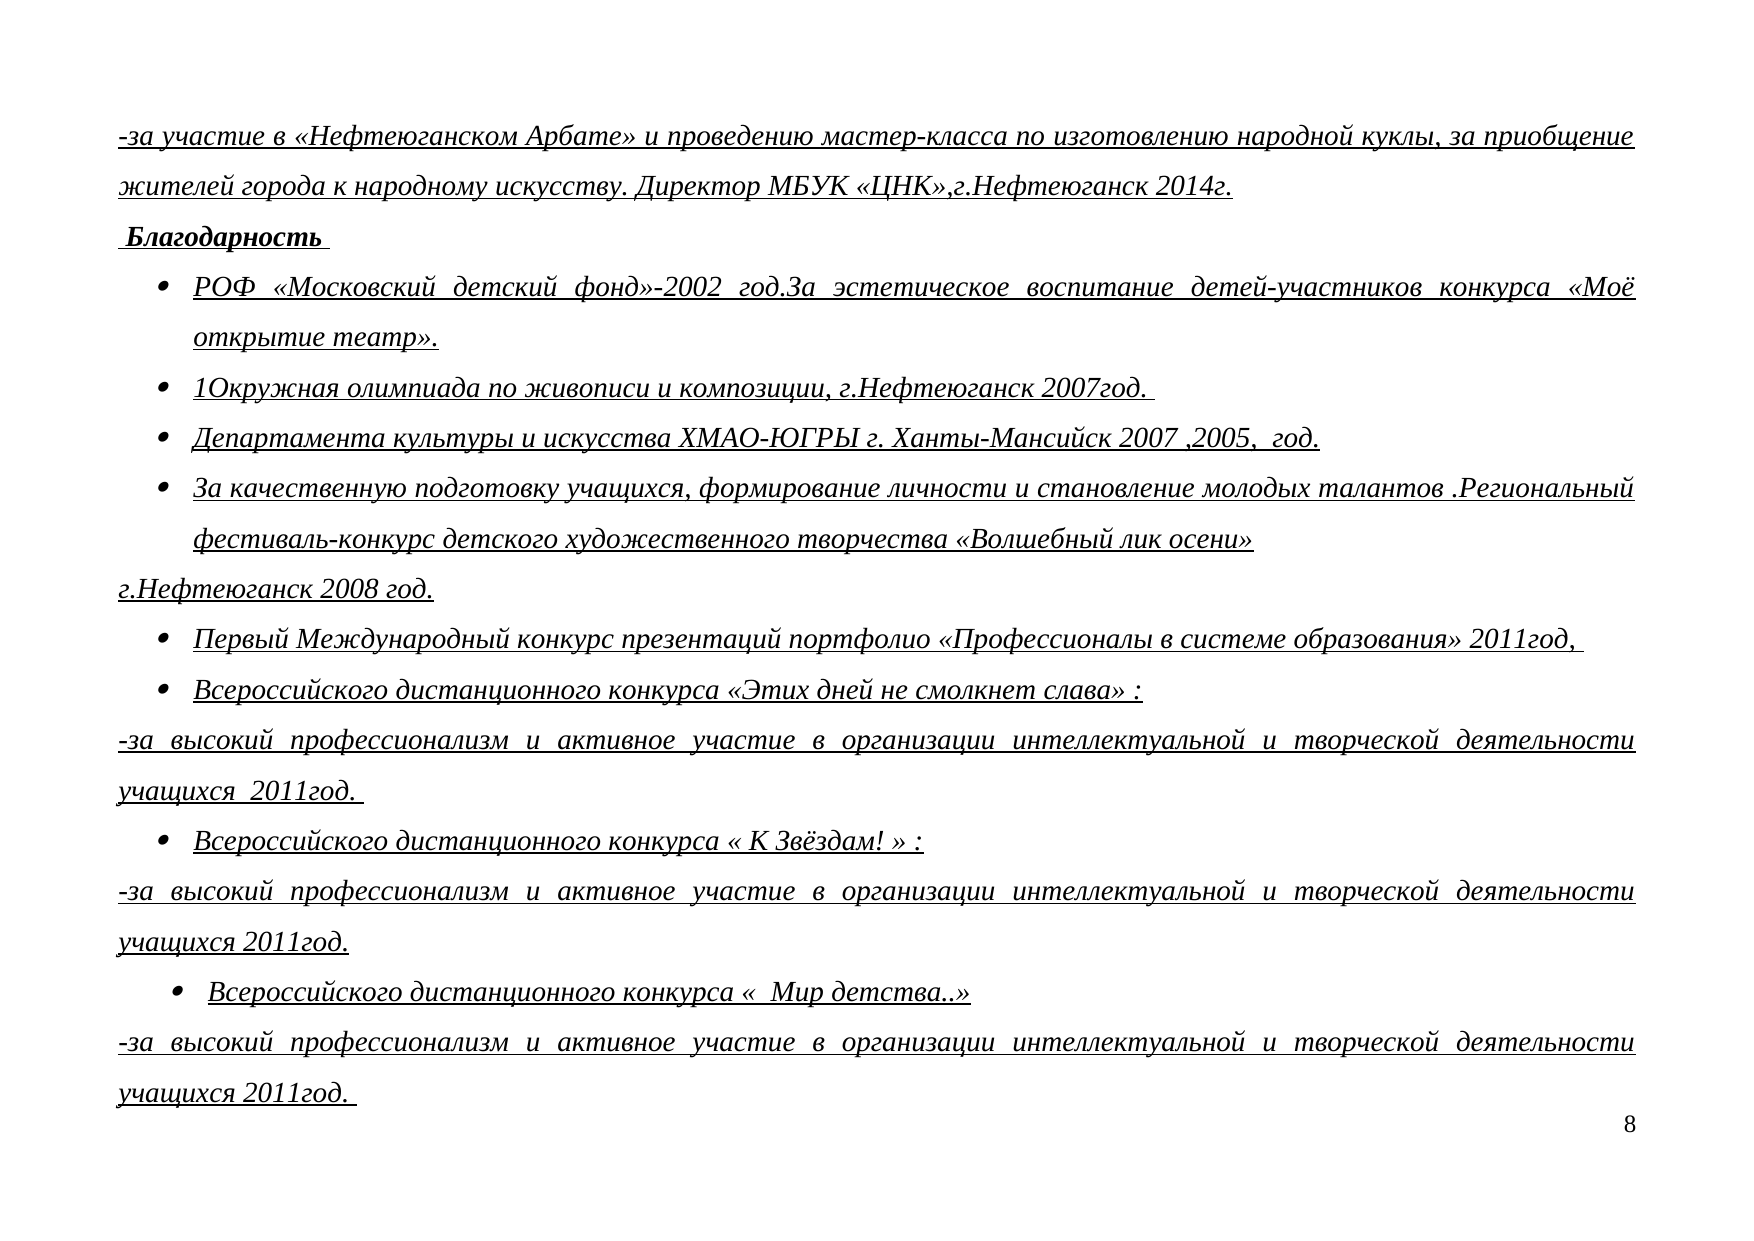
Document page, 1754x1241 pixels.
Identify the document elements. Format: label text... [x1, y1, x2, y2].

text -за высокий профессионализм и активное участие в организации интеллектуальной и творческой деятельности учащихся 2011год. [118, 753, 1636, 806]
list Первый Международный конкурс презентаций портфолио «Профессионалы в системе образования» 2011год, [156, 622, 1636, 655]
text -за высокий профессионализм и активное участие в организации интеллектуальной и творческой деятельности учащихся 2011год. [118, 904, 1636, 957]
text Благодарность [118, 219, 1624, 252]
list Департамента культуры и искусства ХМАО-ЮГРЫ г. Ханты-Мансийск 2007 ,2005, год. [156, 420, 1636, 454]
text -за высокий профессионализм и активное участие в организации интеллектуальной и творческой деятельности учащихся 2011год. [118, 722, 1636, 751]
text г.Нефтеюганск 2008 год. [118, 571, 1636, 605]
text -за участие в «Нефтеюганском Арбате» и проведению мастер-класса по изготовлению народной куклы, за приобщение жителей города к народному искусству. Директор МБУК «ЦНК»,г.Нефтеюганск 2014г. [118, 118, 1636, 202]
list РОФ «Московский детский фонд»-2002 год.За эстетическое воспитание детей-участников конкурса «Моё открытие театр». [156, 269, 1636, 353]
list Всероссийского дистанционного конкурса « К Звёздам! » : [156, 823, 1636, 857]
list Всероссийского дистанционного конкурса «Этих дней не смолкнет слава» : [156, 672, 1636, 706]
list За качественную подготовку учащихся, формирование личности и становление молодых талантов .Региональный фестиваль-конкурс детского художественного творчества «Волшебный лик осени» [156, 471, 1636, 554]
list Всероссийского дистанционного конкурса « Мир детства..» [170, 974, 1636, 1008]
list 1Окружная олимпиада по живописи и композиции, г.Нефтеюганск 2007год. [156, 370, 1636, 403]
text -за высокий профессионализм и активное участие в организации интеллектуальной и творческой деятельности учащихся 2011год. [118, 873, 1636, 903]
text -за высокий профессионализм и активное участие в организации интеллектуальной и творческой деятельности учащихся 2011год. [118, 1055, 1636, 1108]
text -за высокий профессионализм и активное участие в организации интеллектуальной и творческой деятельности учащихся 2011год. [118, 1024, 1636, 1054]
